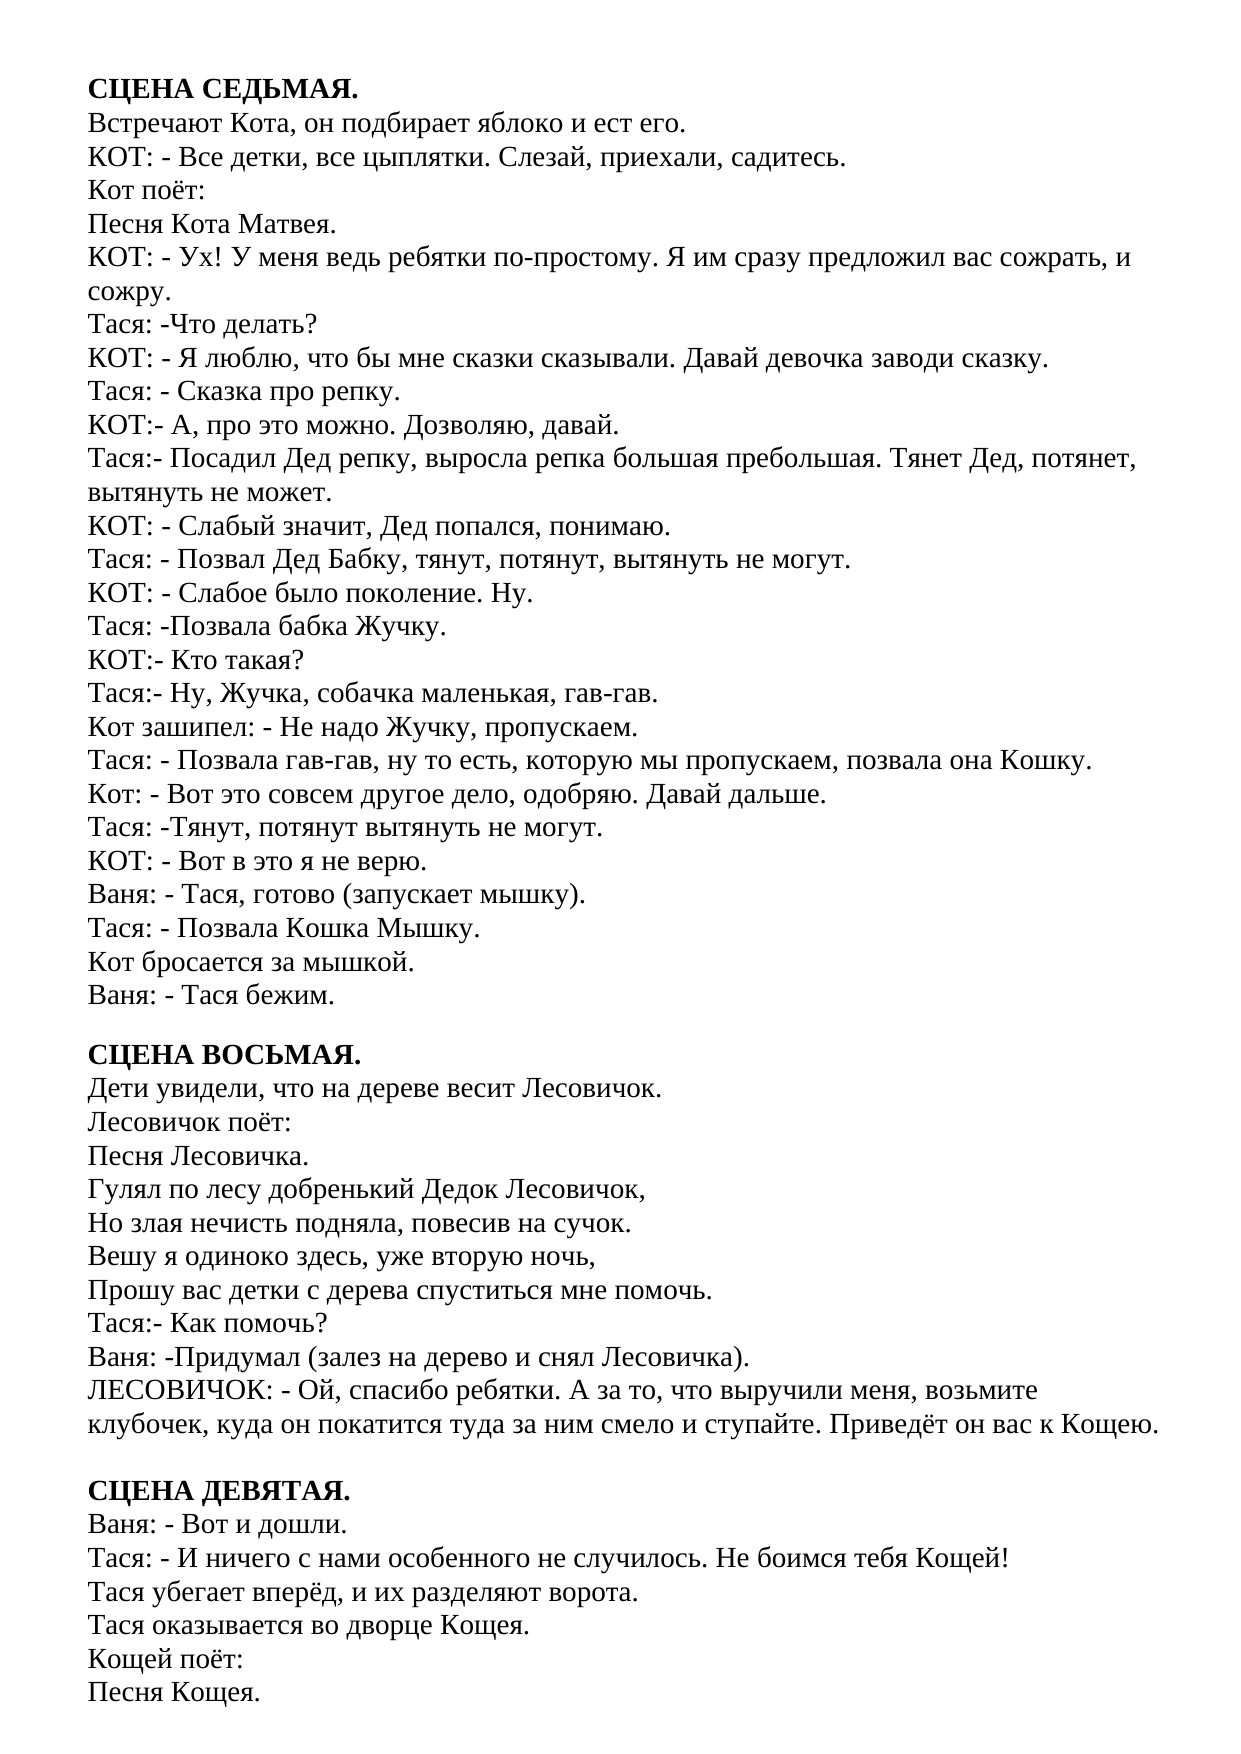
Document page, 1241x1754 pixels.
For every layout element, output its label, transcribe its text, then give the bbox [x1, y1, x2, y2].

text КОТ:- Кто такая? [87, 642, 1167, 675]
text Кот бросается за мышкой. [87, 944, 1167, 977]
text Кощей поёт: [87, 1641, 1167, 1674]
text КОТ: - Слабое было поколение. Ну. [87, 575, 1167, 608]
text Ваня: -Придумал (залез на дерево и снял Лесовичка). [87, 1339, 1167, 1372]
text Ваня: - Тася, готово (запускает мышку). [87, 877, 1167, 910]
text Тася: -Тянут, потянут вытянуть не могут. [87, 809, 1167, 843]
text Тася: - Сказка про репку. [87, 373, 1167, 407]
text Кот: - Вот это совсем другое дело, одобряю. Давай дальше. [87, 776, 1167, 809]
text Тася:- Посадил Дед репку, выросла репка большая пребольшая. Тянет Дед, потянет, вытянуть не может. [87, 441, 1167, 508]
text КОТ: - Я люблю, что бы мне сказки сказывали. Давай девочка заводи сказку. [87, 340, 1167, 373]
text Прошу вас детки с дерева спуститься мне помочь. [87, 1272, 1167, 1305]
text КОТ: - Вот в это я не верю. [87, 843, 1167, 877]
text Тася убегает вперёд, и их разделяют ворота. [87, 1574, 1167, 1607]
text Тася: -Что делать? [87, 306, 1167, 340]
text СЦЕНА ВОСЬМАЯ. [87, 1037, 1167, 1071]
text Тася: - Позвала гав-гав, ну то есть, которую мы пропускаем, позвала она Кошку. [87, 742, 1167, 776]
text КОТ: - Ух! У меня ведь ребятки по-простому. Я им сразу предложил вас сожрать, и сожру. [87, 239, 1167, 306]
text Гулял по лесу добренький Дедок Лесовичок, [87, 1171, 1167, 1205]
text СЦЕНА СЕДЬМАЯ. [87, 72, 1167, 105]
text Тася: - И ничего с нами особенного не случилось. Не боимся тебя Кощей! [87, 1540, 1167, 1574]
text Тася: - Позвал Дед Бабку, тянут, потянут, вытянуть не могут. [87, 541, 1167, 575]
text КОТ: - Все детки, все цыплятки. Слезай, приехали, садитесь. [87, 139, 1167, 172]
text Тася: - Позвала Кошка Мышку. [87, 910, 1167, 944]
text Песня Кота Матвея. [87, 206, 1167, 239]
text Но злая нечисть подняла, повесив на сучок. [87, 1205, 1167, 1238]
text Песня Кощея. [87, 1674, 1167, 1708]
text Кот поёт: [87, 172, 1167, 206]
text СЦЕНА ДЕВЯТАЯ. [87, 1473, 1167, 1507]
text Тася оказывается во дворце Кощея. [87, 1607, 1167, 1641]
text КОТ: - Слабый значит, Дед попался, понимаю. [87, 508, 1167, 541]
text КОТ:- А, про это можно. Дозволяю, давай. [87, 407, 1167, 441]
text Ваня: - Вот и дошли. [87, 1507, 1167, 1540]
text ЛЕСОВИЧОК: - Ой, спасибо ребятки. А за то, что выручили меня, возьмите клубочек, куда он покатится туда за ним смело и ступайте. Приведёт он вас к Кощею. [87, 1372, 1167, 1439]
text Тася:- Ну, Жучка, собачка маленькая, гав-гав. [87, 675, 1167, 709]
text Вешу я одиноко здесь, уже вторую ночь, [87, 1238, 1167, 1272]
text Песня Лесовичка. [87, 1138, 1167, 1171]
text Кот зашипел: - Не надо Жучку, пропускаем. [87, 709, 1167, 742]
text Встречают Кота, он подбирает яблоко и ест его. [87, 105, 1167, 139]
text Лесовичок поёт: [87, 1104, 1167, 1138]
text Дети увидели, что на дереве весит Лесовичок. [87, 1071, 1167, 1104]
text Тася: -Позвала бабка Жучку. [87, 608, 1167, 642]
text Ваня: - Тася бежим. [87, 977, 1167, 1011]
text Тася:- Как помочь? [87, 1305, 1167, 1339]
